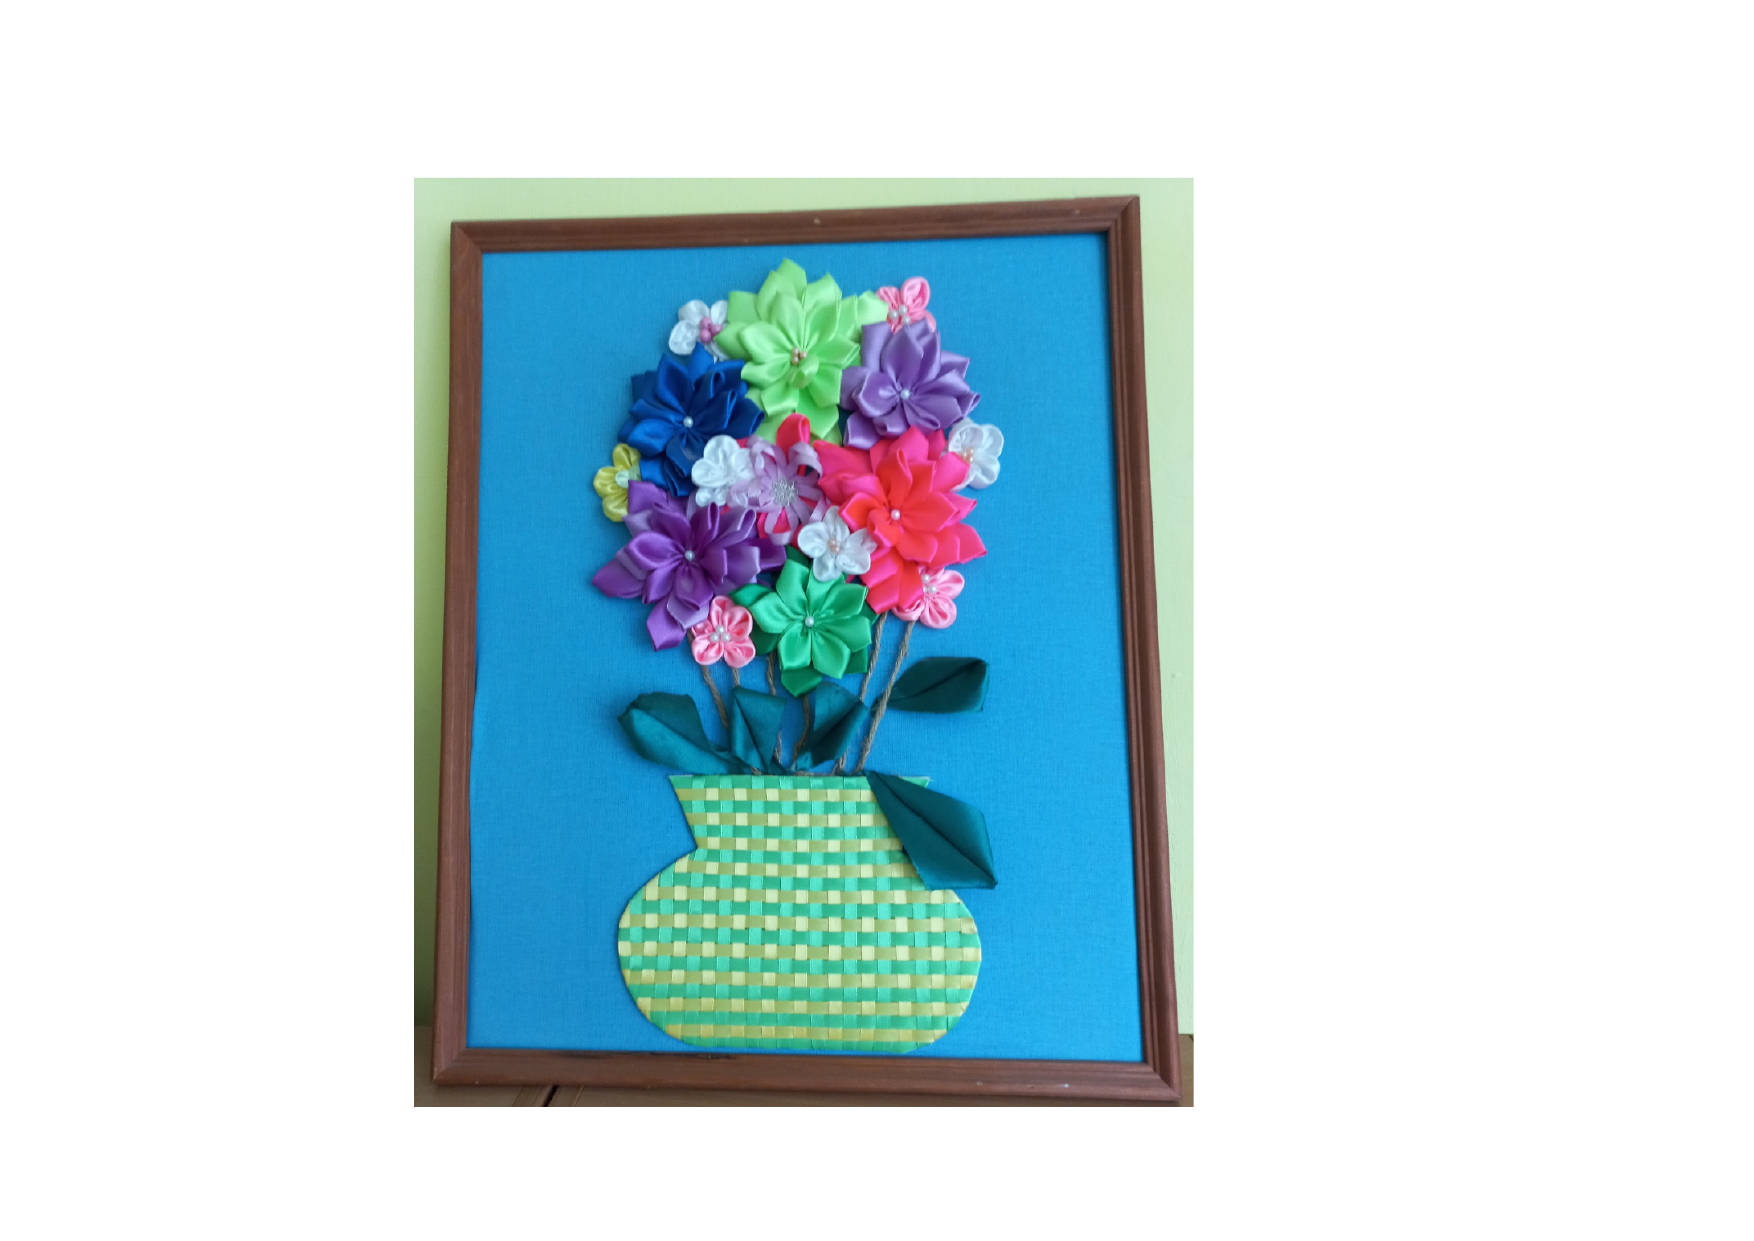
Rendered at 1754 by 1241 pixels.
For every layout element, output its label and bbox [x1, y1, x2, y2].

picture [414, 179, 1194, 1107]
